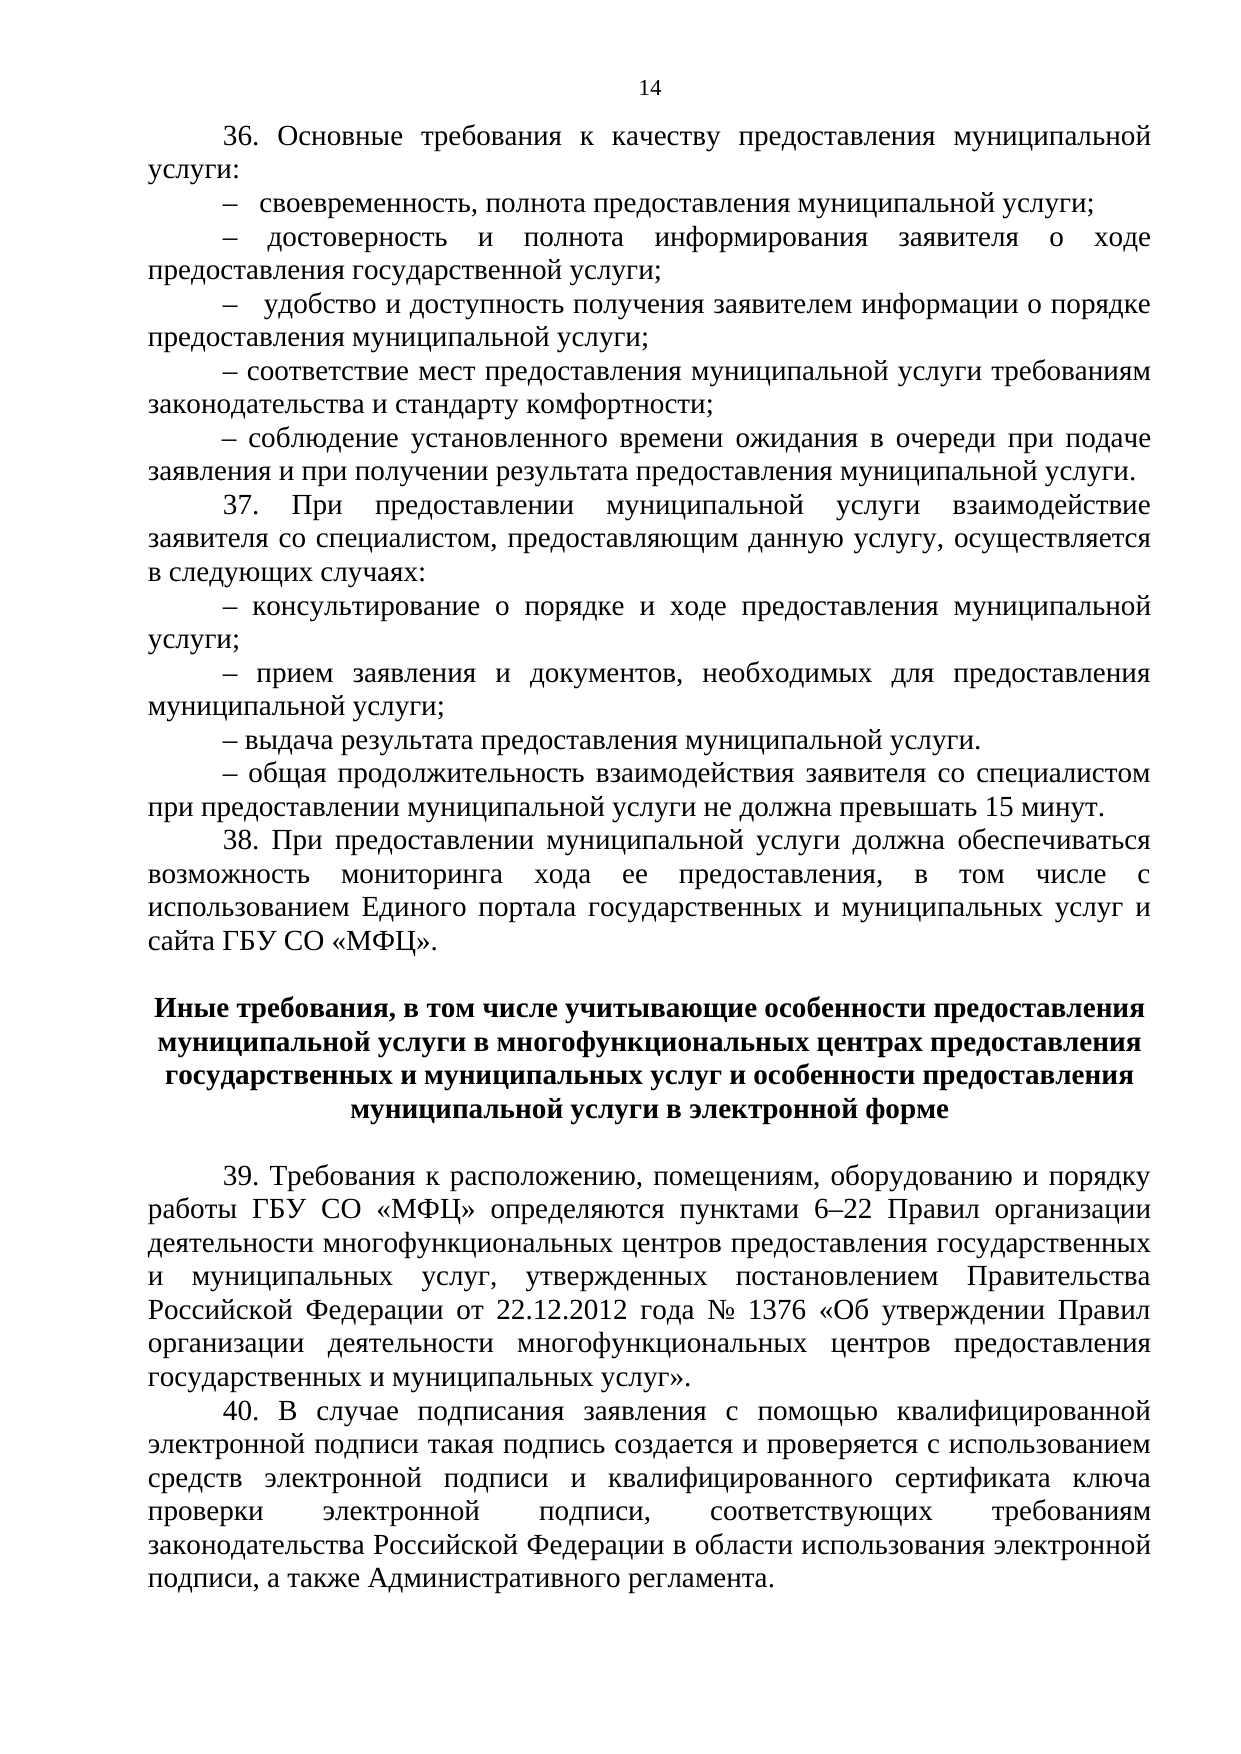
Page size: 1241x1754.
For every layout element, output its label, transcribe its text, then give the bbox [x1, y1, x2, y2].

text – соответствие мест предоставления муниципальной услуги требованиям законодательства и стандарту комфортности; [148, 353, 1152, 420]
text 40. В случае подписания заявления с помощью квалифицированной электронной подписи такая подпись создается и проверяется с использованием средств электронной подписи и квалифицированного сертификата ключа проверки электронной подписи, соответствующих требованиям законодательства Российской Федерации в области использования электронной подписи, а также Административного регламента. [148, 1393, 1152, 1594]
text – соблюдение установленного времени ожидания в очереди при подаче заявления и при получении результата предоставления муниципальной услуги. [148, 420, 1152, 487]
text – достоверность и полнота информирования заявителя о ходе предоставления государственной услуги; [148, 219, 1152, 286]
text – выдача результата предоставления муниципальной услуги. [148, 722, 1152, 755]
text 38. При предоставлении муниципальной услуги должна обеспечиваться возможность мониторинга хода ее предоставления, в том числе с использованием Единого портала государственных и муниципальных услуг и сайта ГБУ СО «МФЦ». [148, 822, 1152, 957]
text – прием заявления и документов, необходимых для предоставления муниципальной услуги; [148, 655, 1152, 722]
text – своевременность, полнота предоставления муниципальной услуги; [148, 185, 1152, 219]
text 36. Основные требования к качеству предоставления муниципальной услуги: [148, 118, 1152, 185]
text – удобство и доступность получения заявителем информации о порядке предоставления муниципальной услуги; [148, 286, 1152, 353]
text – консультирование о порядке и ходе предоставления муниципальной услуги; [148, 588, 1152, 655]
text 37. При предоставлении муниципальной услуги взаимодействие заявителя со специалистом, предоставляющим данную услугу, осуществляется в следующих случаях: [148, 487, 1152, 588]
text Иные требования, в том числе учитывающие особенности предоставления муниципальной услуги в многофункциональных центрах предоставления государственных и муниципальных услуг и особенности предоставления муниципальной услуги в электронной форме [148, 990, 1152, 1124]
text – общая продолжительность взаимодействия заявителя со специалистом при предоставлении муниципальной услуги не должна превышать 15 минут. [148, 755, 1152, 822]
text 39. Требования к расположению, помещениям, оборудованию и порядку работы ГБУ СО «МФЦ» определяются пунктами 6–22 Правил организации деятельности многофункциональных центров предоставления государственных и муниципальных услуг, утвержденных постановлением Правительства Российской Федерации от 22.12.2012 года № 1376 «Об утверждении Правил организации деятельности многофункциональных центров предоставления государственных и муниципальных услуг». [148, 1158, 1152, 1393]
